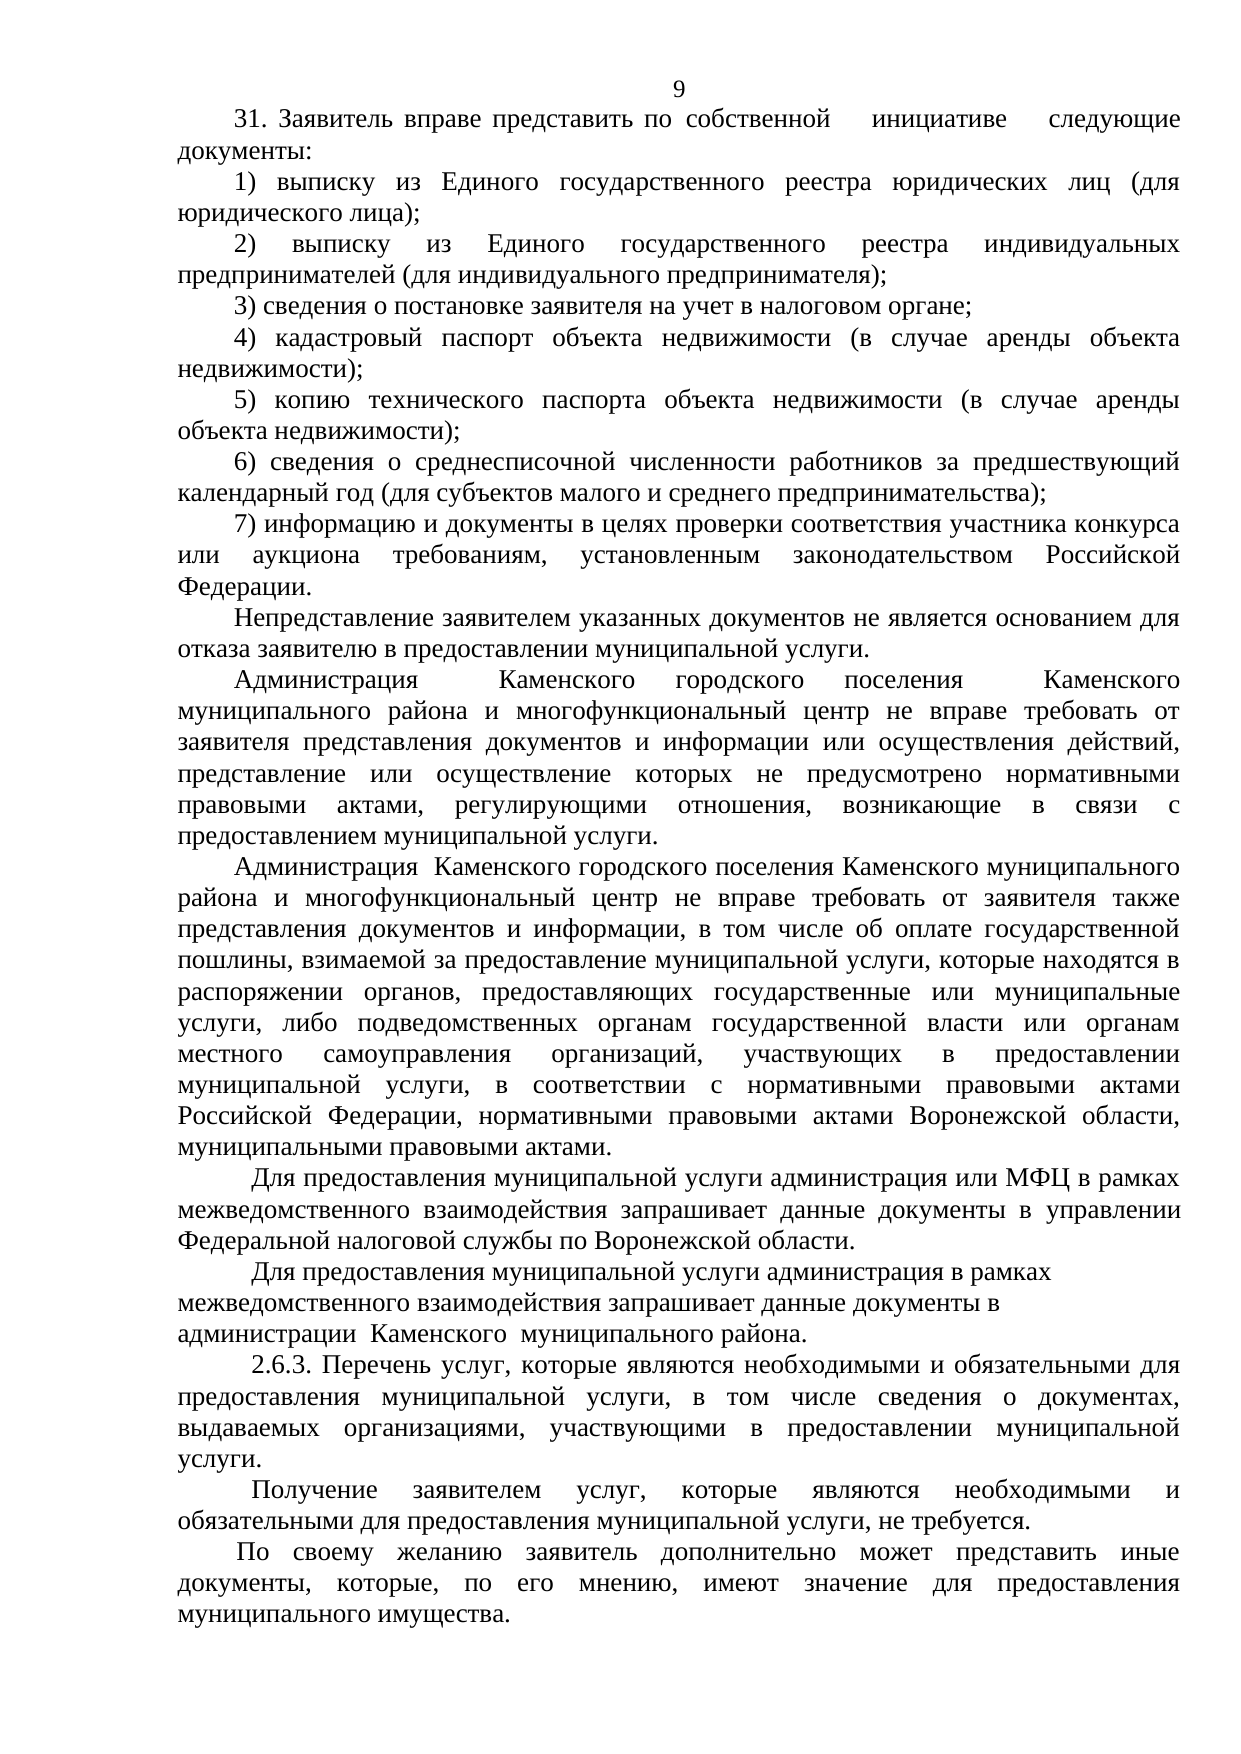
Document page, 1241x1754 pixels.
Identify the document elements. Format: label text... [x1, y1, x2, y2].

text 3) сведения о постановке заявителя на учет в налоговом органе; [177, 289, 1181, 321]
text Получение заявителем услуг, которые являются необходимыми и обязательными для предоставления муниципальной услуги, не требуется. [177, 1473, 1181, 1535]
text Администрация Каменского городского поселения Каменского муниципального района и многофункциональный центр не вправе требовать от заявителя представления документов и информации или осуществления действий, представление или осуществление которых не предусмотрено нормативными правовыми актами, регулирующими отношения, возникающие в связи с предоставлением муниципальной услуги. [177, 663, 1181, 850]
text Непредставление заявителем указанных документов не является основанием для отказа заявителю в предоставлении муниципальной услуги. [177, 601, 1181, 663]
text Для предоставления муниципальной услуги администрация в рамках межведомственного взаимодействия запрашивает данные документы в администрации Каменского муниципального района. [177, 1255, 1181, 1348]
text 1) выписку из Единого государственного реестра юридических лиц (для юридического лица); [177, 165, 1181, 227]
text 4) кадастровый паспорт объекта недвижимости (в случае аренды объекта недвижимости); [177, 321, 1181, 383]
text 2) выписку из Единого государственного реестра индивидуальных предпринимателей (для индивидуального предпринимателя); [177, 227, 1181, 289]
text Для предоставления муниципальной услуги администрация или МФЦ в рамках межведомственного взаимодействия запрашивает данные документы в управлении Федеральной налоговой службы по Воронежской области. [177, 1162, 1181, 1255]
text 31. Заявитель вправе представить по собственной инициативе следующие документы: [177, 103, 1181, 165]
text 7) информацию и документы в целях проверки соответствия участника конкурса или аукциона требованиям, установленным законодательством Российской Федерации. [177, 507, 1181, 601]
text 2.6.3. Перечень услуг, которые являются необходимыми и обязательными для предоставления муниципальной услуги, в том числе сведения о документах, выдаваемых организациями, участвующими в предоставлении муниципальной услуги. [177, 1348, 1181, 1473]
text 5) копию технического паспорта объекта недвижимости (в случае аренды объекта недвижимости); [177, 383, 1181, 445]
text 6) сведения о среднесписочной численности работников за предшествующий календарный год (для субъектов малого и среднего предпринимательства); [177, 445, 1181, 507]
text Администрация Каменского городского поселения Каменского муниципального района и многофункциональный центр не вправе требовать от заявителя также представления документов и информации, в том числе об оплате государственной пошлины, взимаемой за предоставление муниципальной услуги, которые находятся в распоряжении органов, предоставляющих государственные или муниципальные услуги, либо подведомственных органам государственной власти или органам местного самоуправления организаций, участвующих в предоставлении муниципальной услуги, в соответствии с нормативными правовыми актами Российской Федерации, нормативными правовыми актами Воронежской области, муниципальными правовыми актами. [177, 850, 1181, 1162]
list По своему желанию заявитель дополнительно может представить иные документы, которые, по его мнению, имеют значение для предоставления муниципального имущества. [177, 1535, 1181, 1629]
